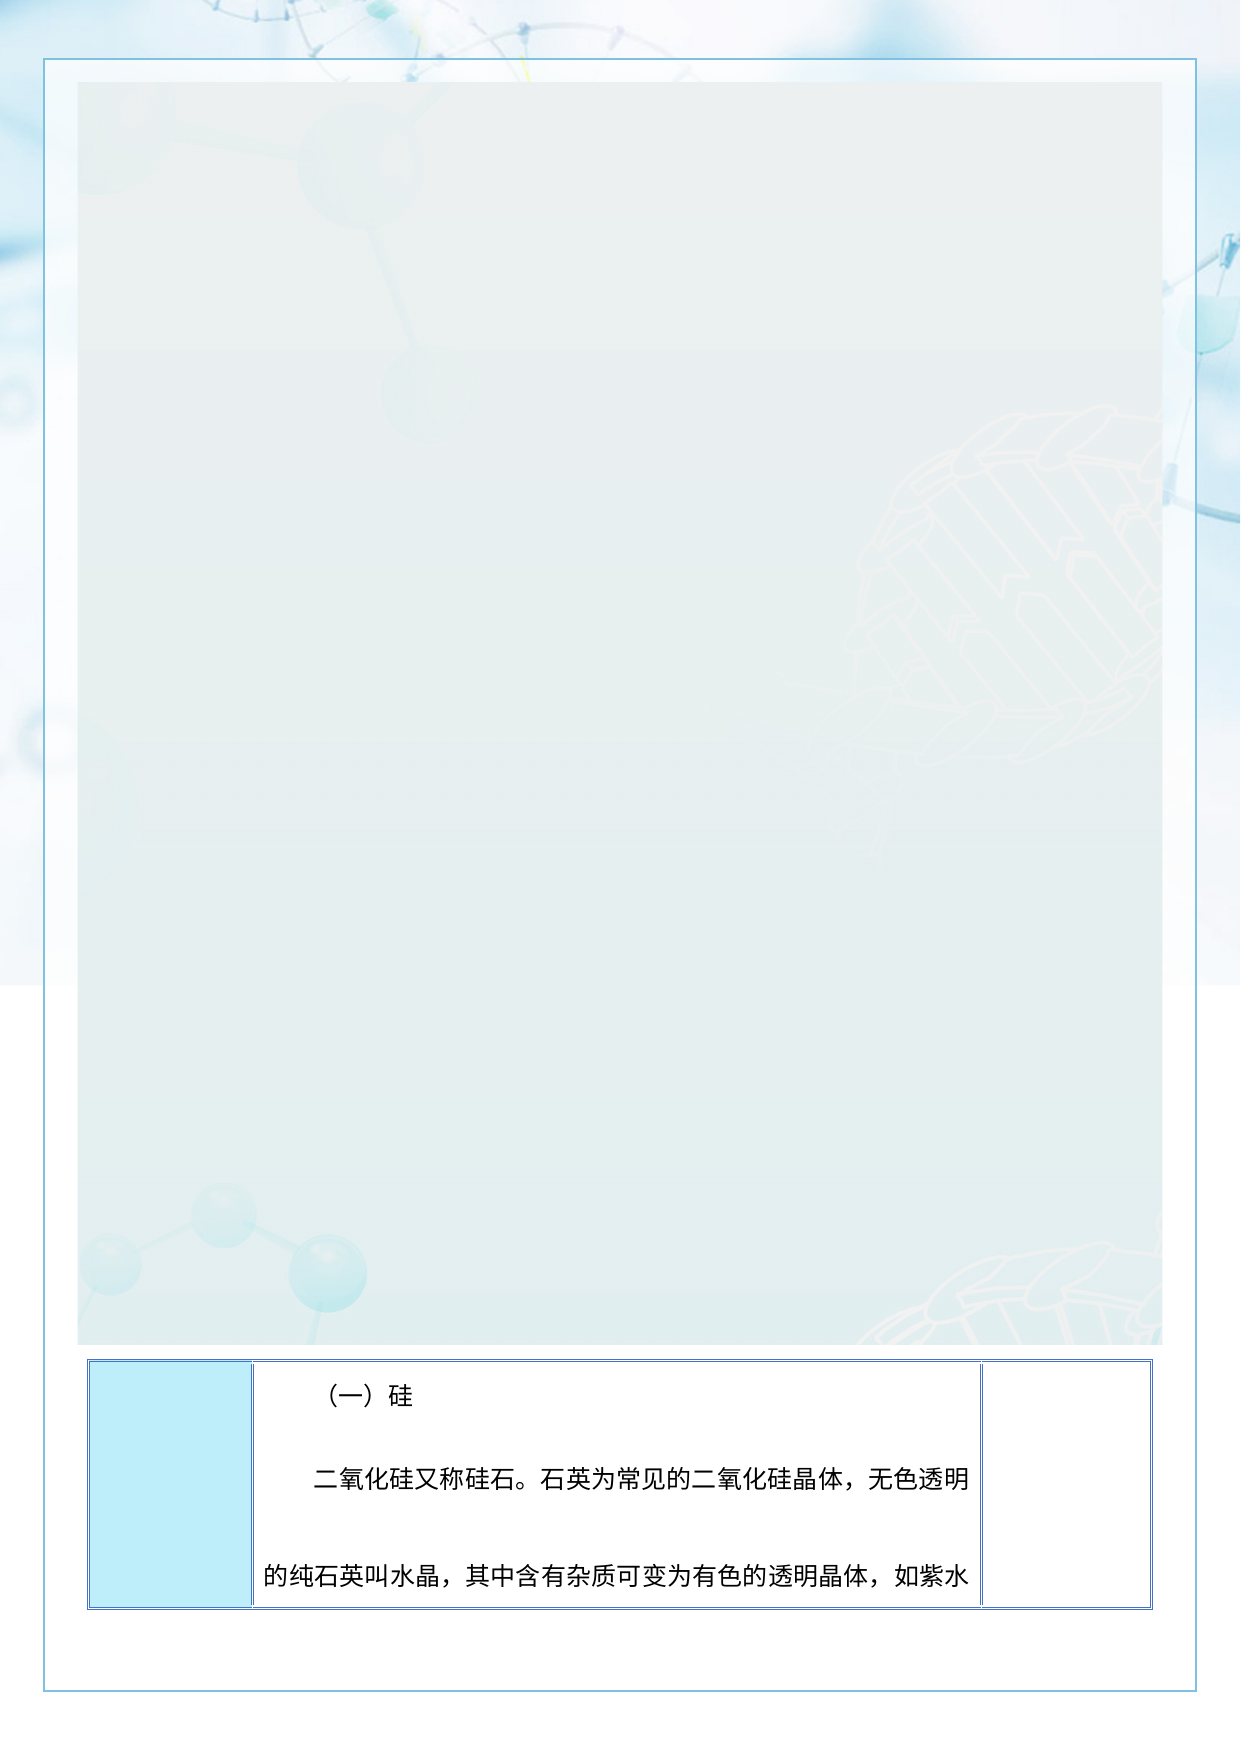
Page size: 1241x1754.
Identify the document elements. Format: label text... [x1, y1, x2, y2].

picture [0, 0, 1241, 1754]
table_cell 知识讲解（40min） [90, 1362, 252, 1607]
table_cell 【教师】第四节 碳、硅、硼 周期表中Ⅳ A 族的碳（C）、硅（Si）、锗（Ge）、锡（Sn）、铅（Pb），合称碳族元素，Ⅲ A 族的硼（B）、铝（Al）、镓（Ga）、铟（In）、铊（Tl），合称硼族元素。本节主要讨论碳、硅和硼元素。 碳族元素随着原子序数的递增，从典型的非金属元素（C、Si）经过准金属元素（Ge），过渡到典型的金属元素（Sn、Pb），它们的主要氧化数为 +4 和 +2，碳、硅的 +4氧化态的化合物比较稳定。 二、碳及其化合物 碳是地球上分布最广、化合物最多的元素。大气中的 CO2，矿物中的碳酸盐、碳单质、石油和天然气，动植物中的脂肪、淀粉、蛋白质和纤维素等均为碳的化合物。 活性炭是无定形碳（为微晶形石墨）经过特殊的活化处理而制得的单质碳，具有很强的吸附能力，是药物合成、天然药物有效成分分离提取、药品生产和药物制剂过程中常用的吸附剂，工业上广泛用于吸附杂质、脱色和制造防毒面具等。 碳酸是一种二元弱酸，也是碳的唯一含氧酸，可以形成碳酸盐和碳酸氢盐。碳酸氢盐均溶于水，而碳酸盐只有碱金属和铵盐易溶于水。在一定条件下，碳酸盐和碳酸氢盐可以相互转化。 三、硅和硼 （一）硅 二氧化硅又称硅石。石英为常见的二氧化硅晶体，无色透明的纯石英叫水晶，其中含有杂质可变为有色的透明晶体，如紫水晶、黑晶等。普通砂粒就是混有杂质的石英细粒，常因含铁而显黄色或淡红色。石英耐高温、能透过紫外光，常用于制造耐高温仪器和医学、光学仪器。 可溶性硅酸盐与酸反应生成硅酸。 （二）硼 硼酸和硼砂是硼的常见化合物。 硼酸（H3BO3）为无色晶体，微溶于水中，在热水中溶解度增大。硼酸能够接受水电离出的 OH- 而产生一个 H+ ，是一种一元弱酸。 硼酸与甘油或其他多元醇作用，因生成稳定配合物，酸性大大增强。 硼酸在浓硫酸存在下，与醇作用生成挥发性的硼酸酯。 硼酸酯燃烧时产生边缘显绿色的火焰。这是鉴定硼酸及其盐的特效反应。中国药典中，将此反应运用于硼酸盐的鉴别试验。 四硼酸钠（Na2B4O7）是最常见的硼酸盐，它的水合物（Na2B4O7·10H2O）俗称硼砂。硼砂因无吸湿性，易制得纯品，故在分析化学中用作标定盐酸溶液的基准物。铁、钴、镍、锰等金属氧化物，可以熔解在硼砂熔体中，显示各自的特征颜色，分析化学上将此用于金属离子的鉴定，称为硼砂珠试验。 【学生】思考、讨论。 [253, 1362, 981, 1607]
table_cell 通过教师讲解，了解氧族元素的基本理论知识。 [981, 1362, 1150, 1607]
